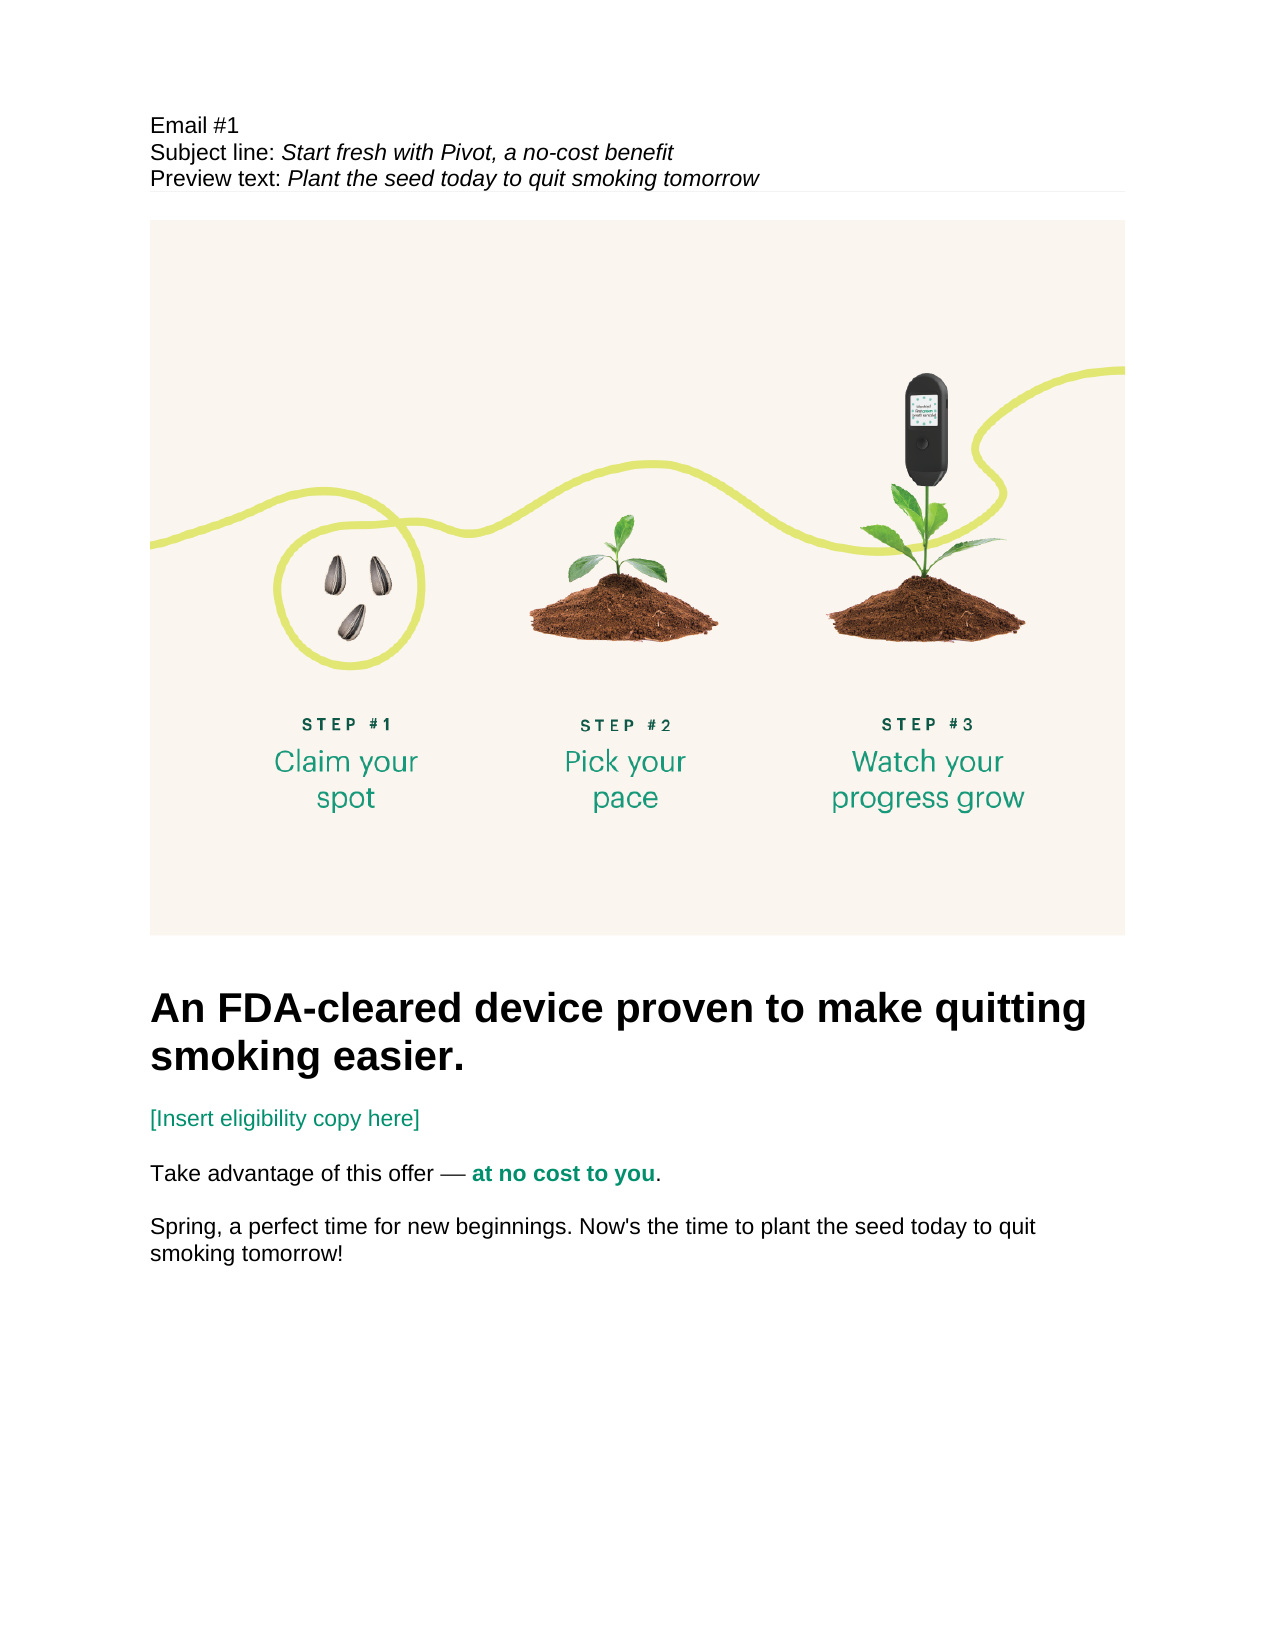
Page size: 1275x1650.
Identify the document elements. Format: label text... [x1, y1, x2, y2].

text [Insert eligibility copy here] [150, 1105, 1125, 1132]
text An FDA-cleared device proven to make quitting smoking easier. [150, 983, 1125, 1079]
picture [150, 220, 1125, 936]
text Subject line: Start fresh with Pivot, a no-cost benefit [150, 139, 1125, 165]
text Email #1 [150, 112, 1125, 139]
text Preview text: Plant the seed today to quit smoking tomorrow [150, 165, 1125, 191]
text Take advantage of this offer — at no cost to you. Spring, a perfect time for new beginnings. Now's the time to plant the seed today to quit smoking tomorrow! [150, 1158, 1125, 1266]
